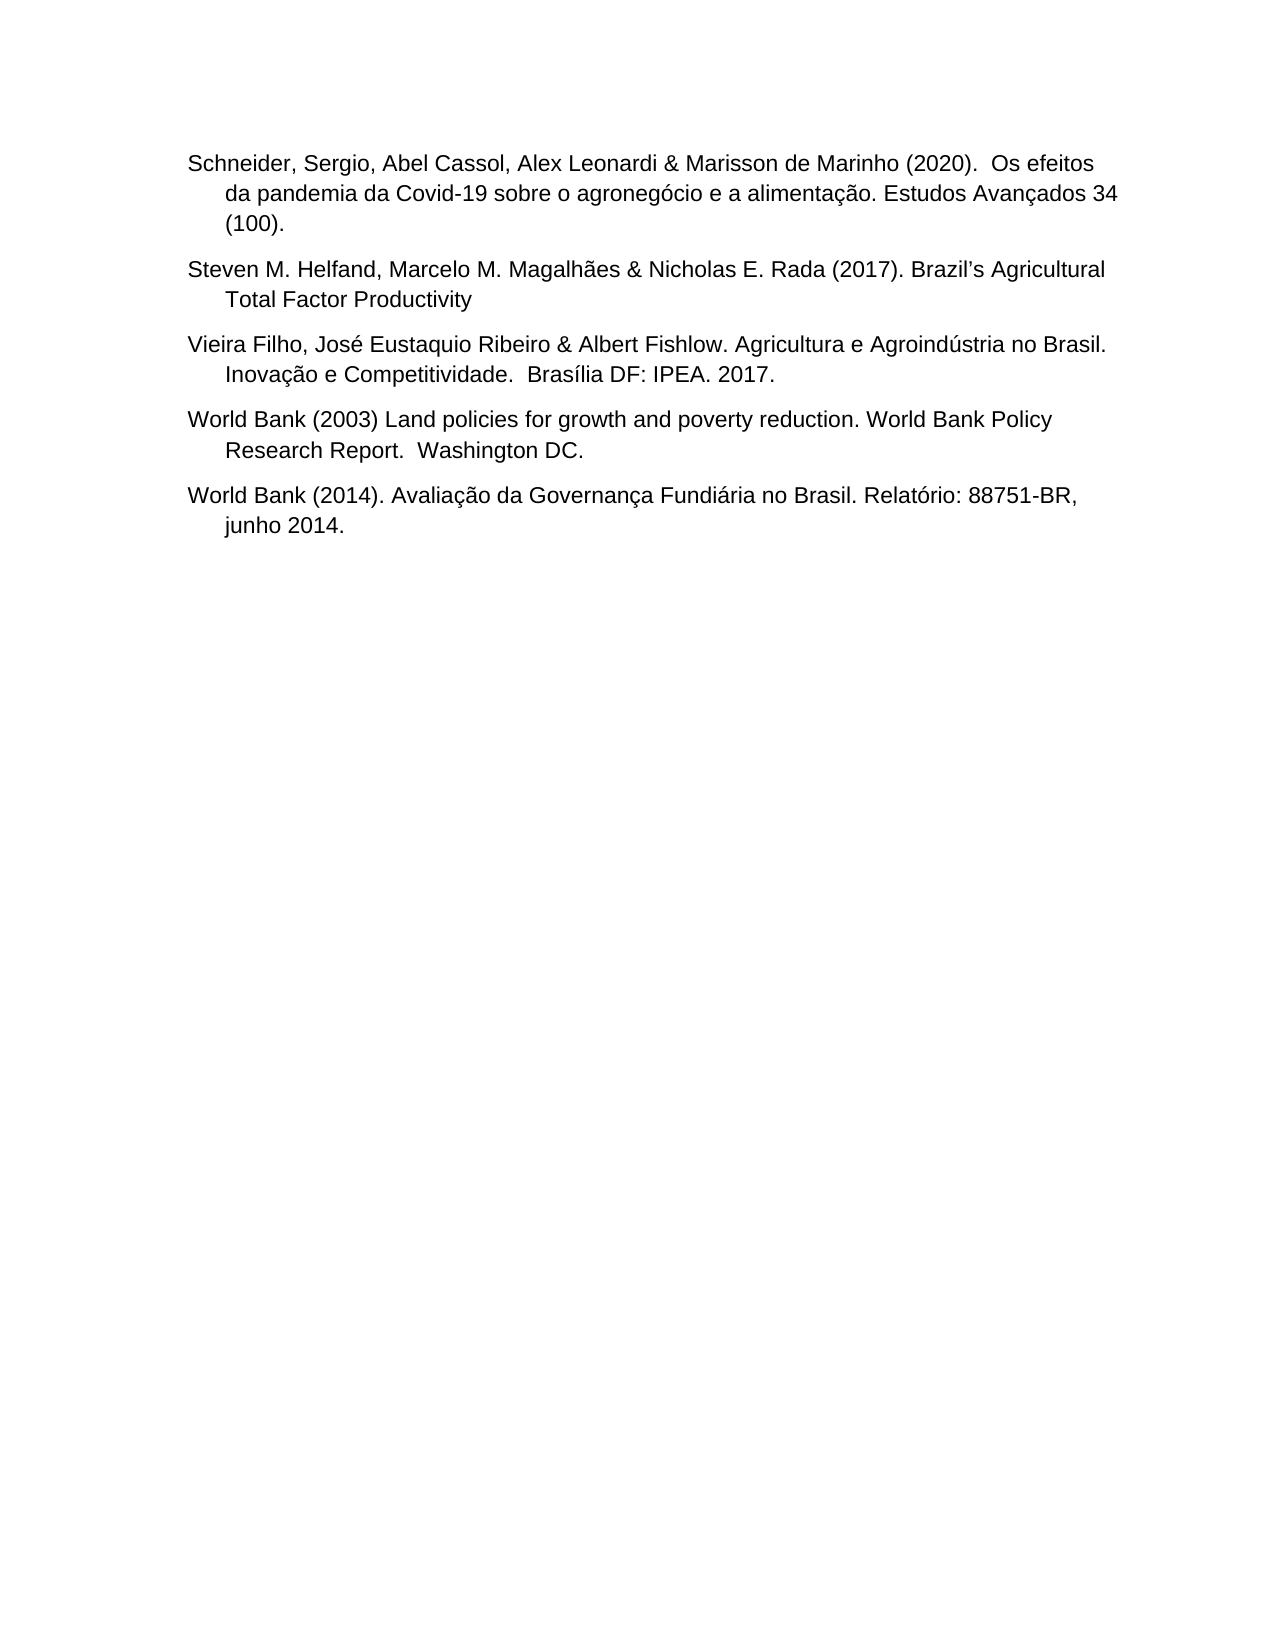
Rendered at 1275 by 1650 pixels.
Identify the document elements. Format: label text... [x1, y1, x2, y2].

list World Bank (2003) Land policies for growth and poverty reduction. World Bank Policy Research Report. Washington DC. [187, 406, 1125, 463]
text Steven M. Helfand, Marcelo M. Magalhães & Nicholas E. Rada (2017). Brazil’s Agricultural Total Factor Productivity [187, 256, 1125, 312]
text World Bank (2014). Avaliação da Governança Fundiária no Brasil. Relatório: 88751-BR, junho 2014. [187, 482, 1125, 538]
list Schneider, Sergio, Abel Cassol, Alex Leonardi & Marisson de Marinho (2020). Os efeitos da pandemia da Covid-19 sobre o agronegócio e a alimentação. Estudos Avançados 34 (100). [187, 150, 1125, 237]
text Vieira Filho, José Eustaquio Ribeiro & Albert Fishlow. Agricultura e Agroindústria no Brasil. Inovação e Competitividade. Brasília DF: IPEA. 2017. [187, 331, 1125, 388]
